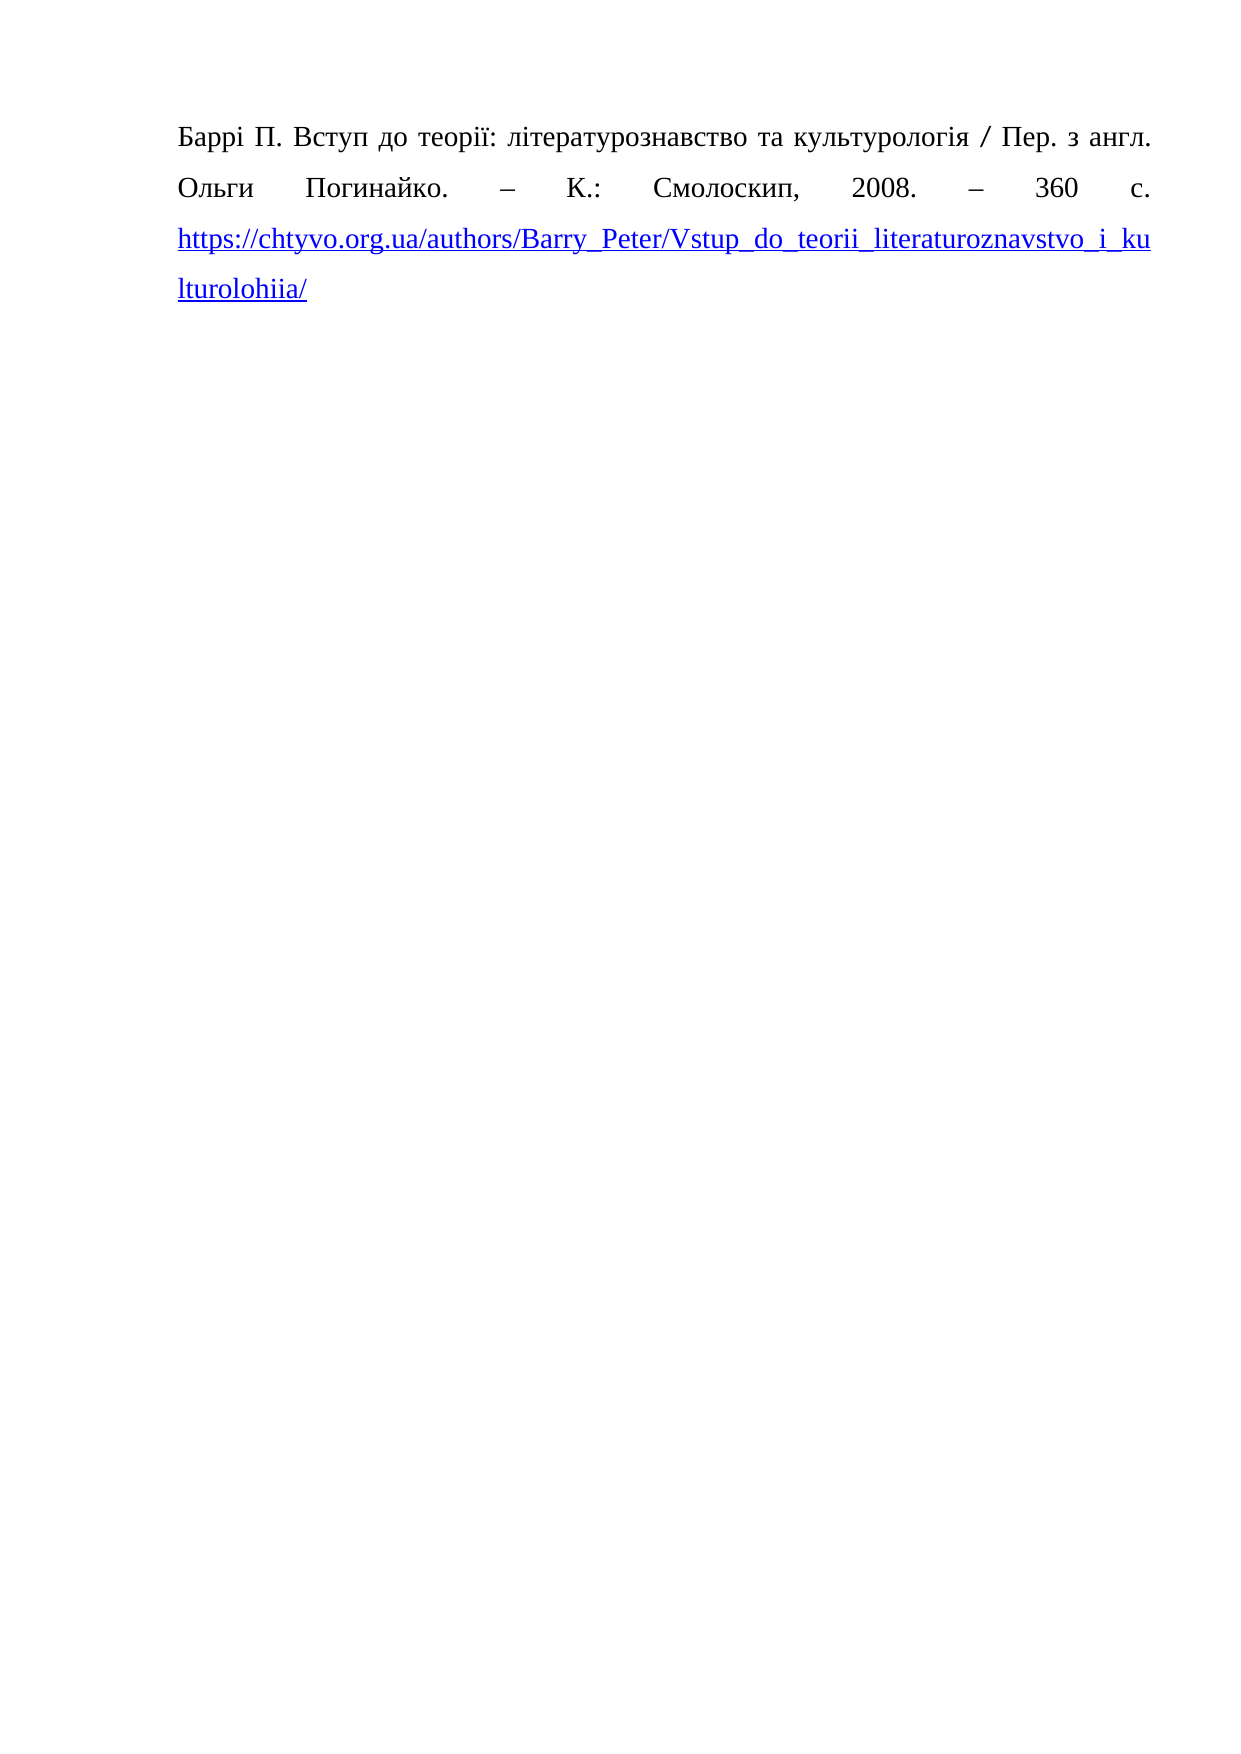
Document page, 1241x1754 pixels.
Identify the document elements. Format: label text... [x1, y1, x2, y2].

list Баррі П. Вступ до теорії: літературознавство та культурологія / Пер. з англ. Ольги Погинайко. – К.: Смолоскип, 2008. – 360 с. https://chtyvo.org.ua/authors/Barry_Peter/Vstup_do_teorii_literaturoznavstvo_i_kulturolohiia/ [177, 118, 1152, 305]
